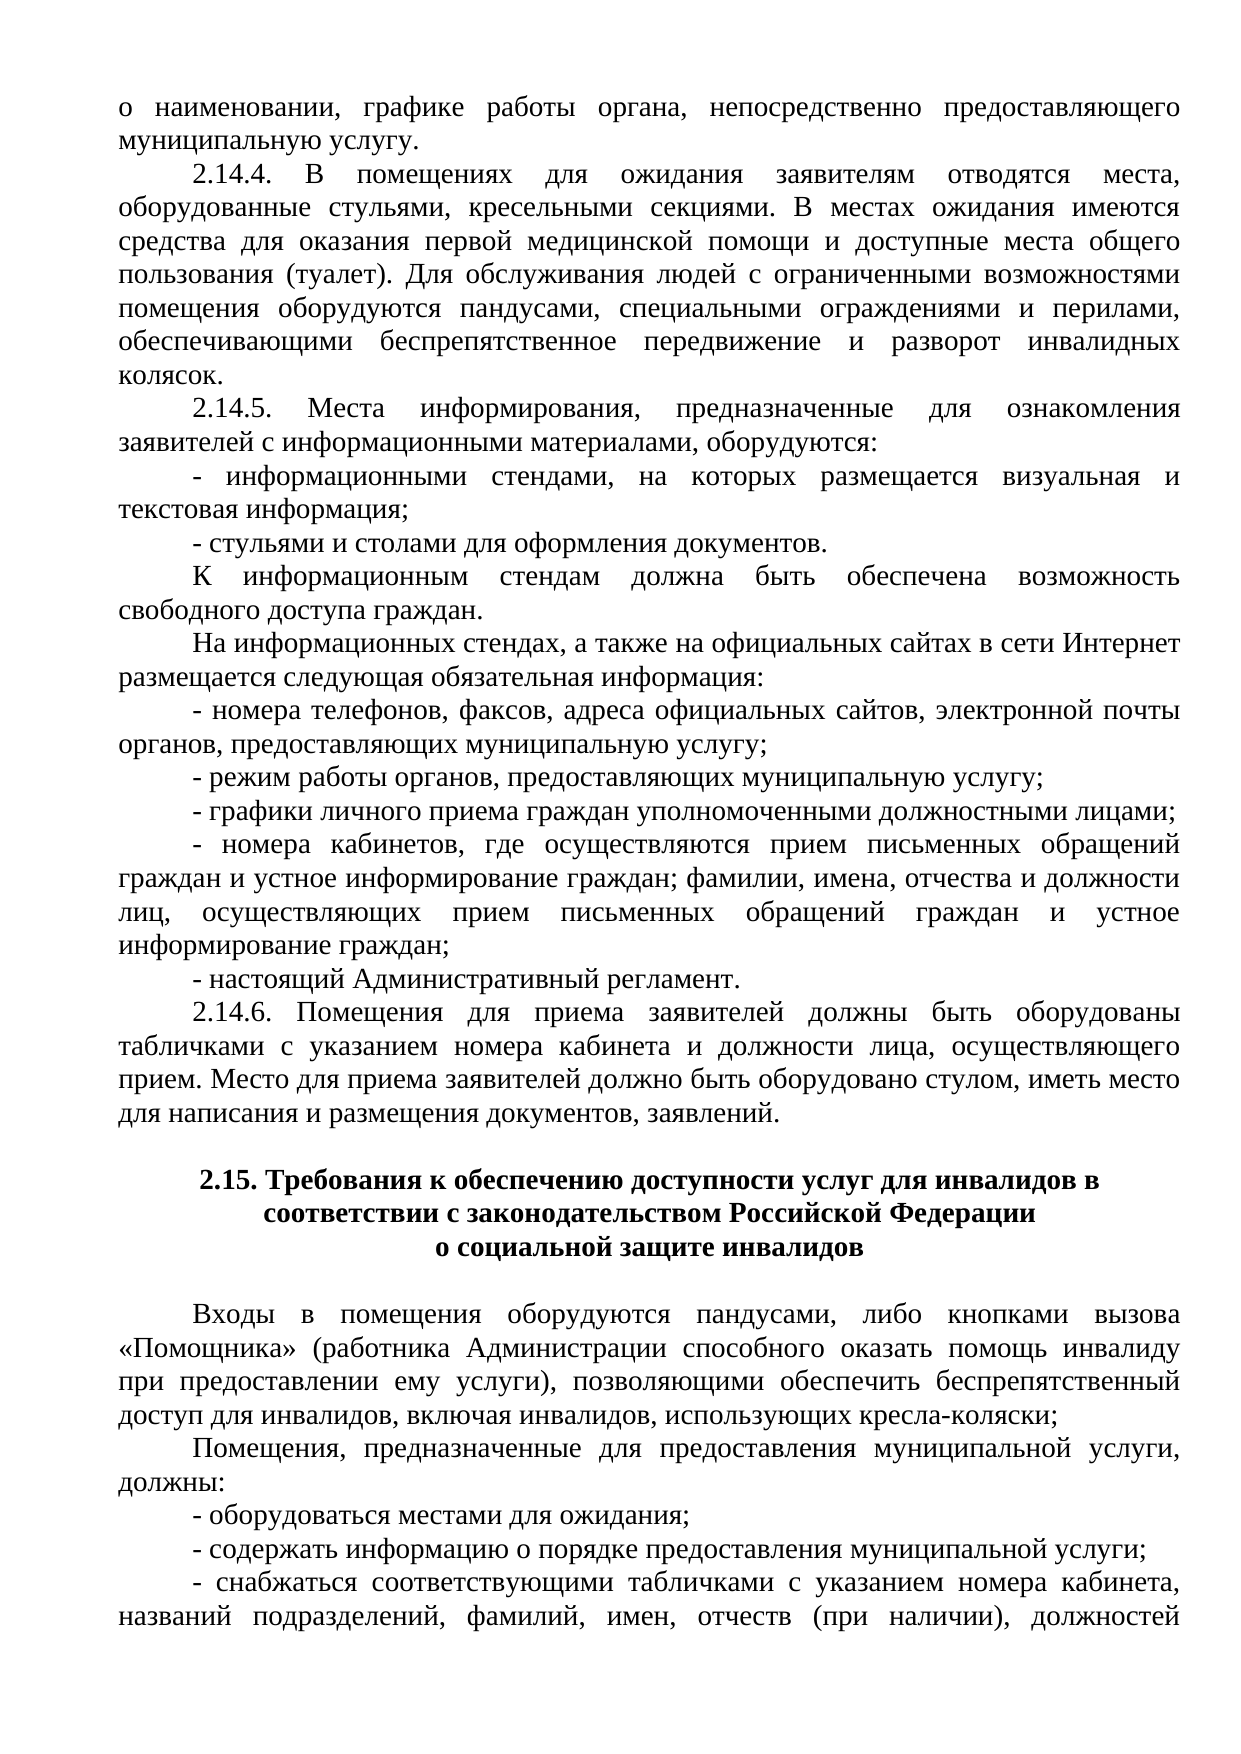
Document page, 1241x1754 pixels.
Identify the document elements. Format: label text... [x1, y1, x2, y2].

text 2.15. Требования к обеспечению доступности услуг для инвалидов в соответствии с законодательством Российской Федерации [118, 1162, 1181, 1229]
text - режим работы органов, предоставляющих муниципальную услугу; [118, 759, 1181, 793]
text На информационных стендах, а также на официальных сайтах в сети Интернет размещается следующая обязательная информация: [118, 625, 1181, 692]
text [118, 1564, 1181, 1632]
text 2.14.5. Места информирования, предназначенные для ознакомления заявителей с информационными материалами, оборудуются: [118, 391, 1181, 458]
text - информационными стендами, на которых размещается визуальная и текстовая информация; [118, 458, 1181, 525]
text Помещения, предназначенные для предоставления муниципальной услуги, должны: [118, 1430, 1181, 1497]
text - содержать информацию о порядке предоставления муниципальной услуги; [118, 1531, 1181, 1564]
text - стульями и столами для оформления документов. [118, 525, 1181, 558]
text - номера кабинетов, где осуществляются прием письменных обращений граждан и устное информирование граждан; фамилии, имена, отчества и должности лиц, осуществляющих прием письменных обращений граждан и устное информирование граждан; [118, 827, 1181, 961]
text - номера телефонов, факсов, адреса официальных сайтов, электронной почты органов, предоставляющих муниципальную услугу; [118, 692, 1181, 759]
text - графики личного приема граждан уполномоченными должностными лицами; [118, 793, 1181, 827]
text - оборудоваться местами для ожидания; [118, 1497, 1181, 1531]
text К информационным стендам должна быть обеспечена возможность свободного доступа граждан. [118, 558, 1181, 625]
text - настоящий Административный регламент. [118, 961, 1181, 994]
text Входы в помещения оборудуются пандусами, либо кнопками вызова «Помощника» (работника Администрации способного оказать помощь инвалиду при предоставлении ему услуги), позволяющими обеспечить беспрепятственный доступ для инвалидов, включая инвалидов, использующих кресла-коляски; [118, 1296, 1181, 1430]
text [118, 89, 1181, 156]
text 2.14.4. В помещениях для ожидания заявителям отводятся места, оборудованные стульями, кресельными секциями. В местах ожидания имеются средства для оказания первой медицинской помощи и доступные места общего пользования (туалет). Для обслуживания людей с ограниченными возможностями помещения оборудуются пандусами, специальными ограждениями и перилами, обеспечивающими беспрепятственное передвижение и разворот инвалидных колясок. [118, 156, 1181, 391]
text о социальной защите инвалидов [118, 1229, 1181, 1263]
text 2.14.6. Помещения для приема заявителей должны быть оборудованы табличками с указанием номера кабинета и должности лица, осуществляющего прием. Место для приема заявителей должно быть оборудовано стулом, иметь место для написания и размещения документов, заявлений. [118, 994, 1181, 1128]
